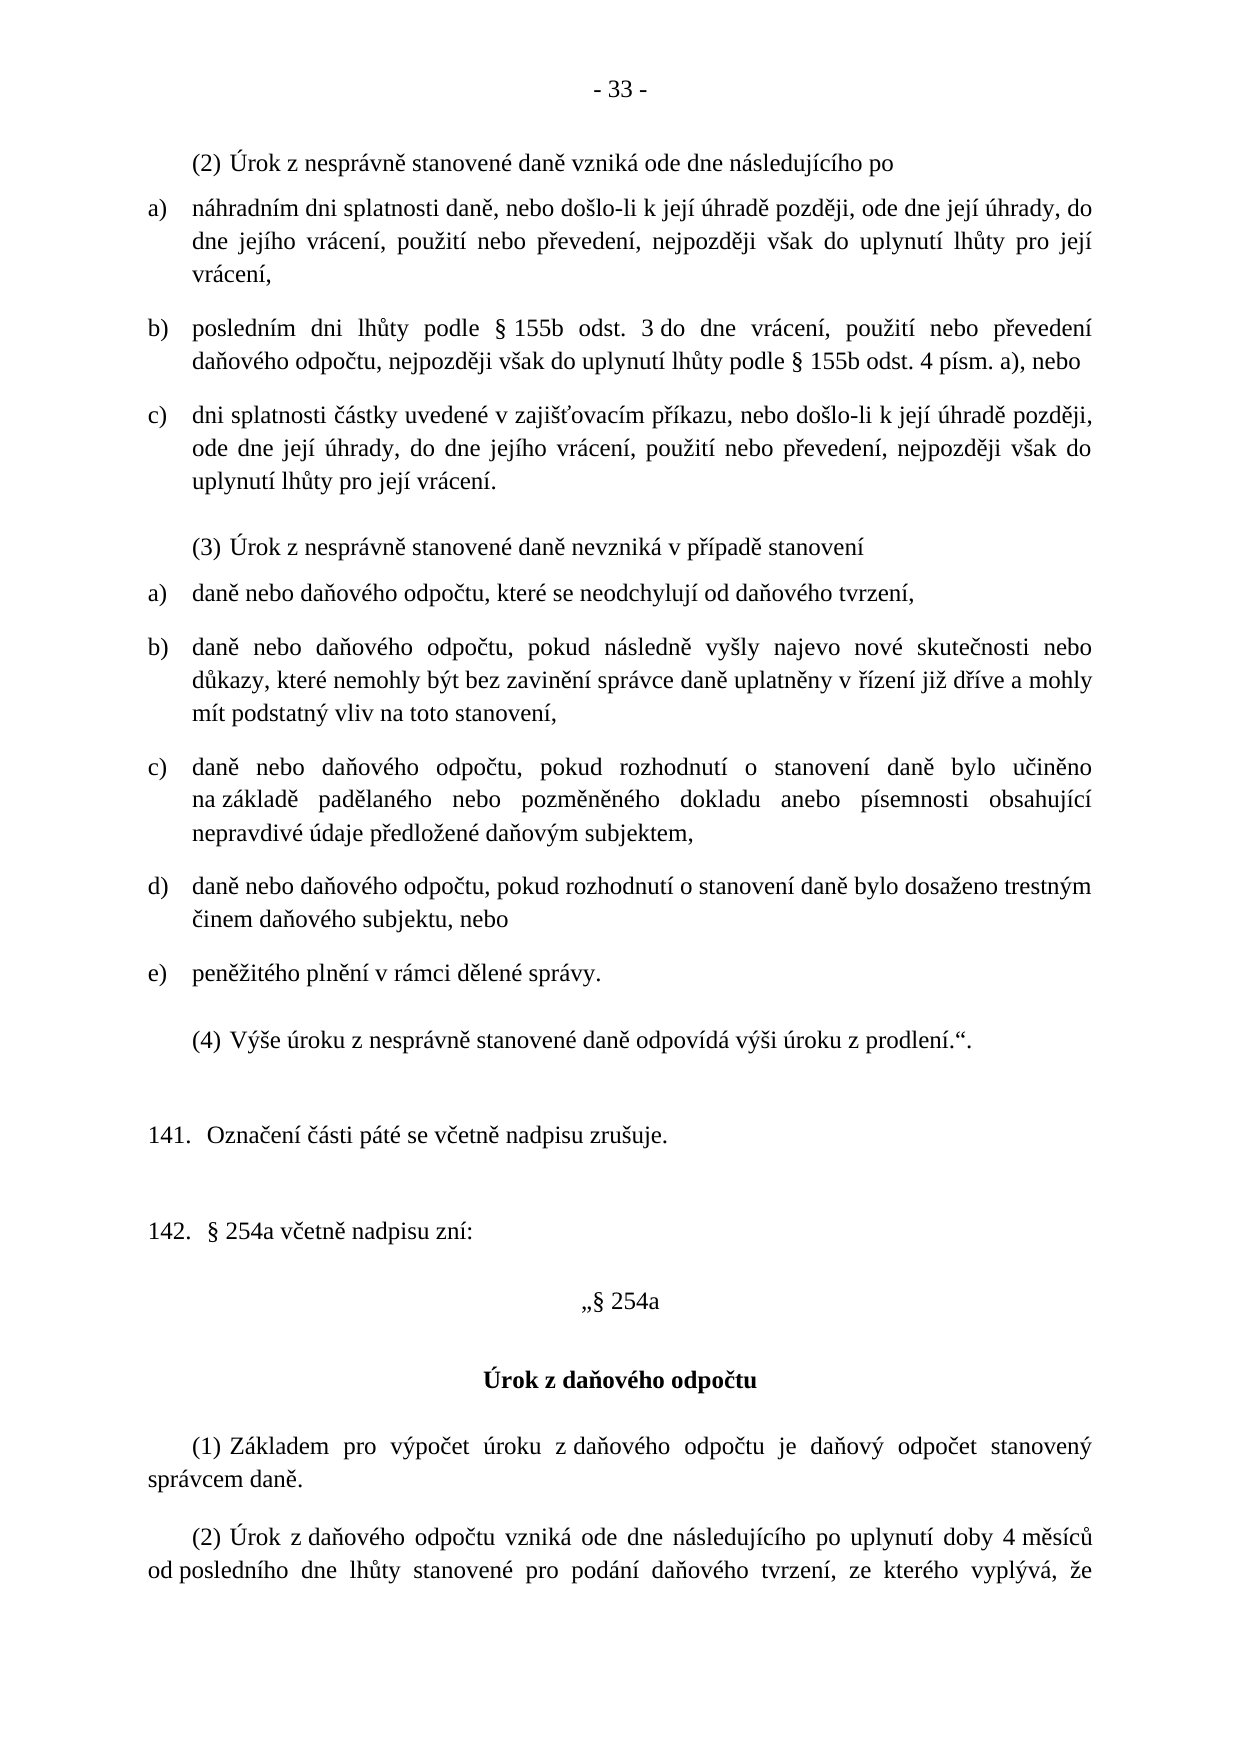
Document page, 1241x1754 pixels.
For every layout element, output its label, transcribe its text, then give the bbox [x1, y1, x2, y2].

text „§ 254a [148, 1286, 1093, 1315]
list Základem pro výpočet úroku z daňového odpočtu je daňový odpočet stanovený správcem daně. [148, 1431, 1093, 1493]
text Úrok z nesprávně stanovené daně vzniká ode dne následujícího po [148, 148, 1093, 176]
text náhradním dni splatnosti daně, nebo došlo-li k její úhradě později, ode dne její úhrady, do dne jejího vrácení, použití nebo převedení, nejpozději však do uplynutí lhůty pro její vrácení, [148, 193, 1093, 288]
text daně nebo daňového odpočtu, pokud následně vyšly najevo nové skutečnosti nebo důkazy, které nemohly být bez zavinění správce daně uplatněny v řízení již dříve a mohly mít podstatný vliv na toto stanovení, [148, 632, 1093, 726]
text Úrok z nesprávně stanovené daně nevzniká v případě stanovení [148, 532, 1093, 561]
text daně nebo daňového odpočtu, pokud rozhodnutí o stanovení daně bylo učiněno na základě padělaného nebo pozměněného dokladu anebo písemnosti obsahující nepravdivé údaje předložené daňovým subjektem, [148, 752, 1093, 846]
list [148, 1522, 1093, 1584]
text § 254a včetně nadpisu zní: [148, 1216, 1093, 1244]
text daně nebo daňového odpočtu, pokud rozhodnutí o stanovení daně bylo dosaženo trestným činem daňového subjektu, nebo [148, 871, 1093, 933]
text Úrok z daňového odpočtu [148, 1365, 1093, 1394]
text posledním dni lhůty podle § 155b odst. 3 do dne vrácení, použití nebo převedení daňového odpočtu, nejpozději však do uplynutí lhůty podle § 155b odst. 4 písm. a), nebo [148, 313, 1093, 375]
text Označení části páté se včetně nadpisu zrušuje. [148, 1120, 1093, 1149]
text dni splatnosti částky uvedené v zajišťovacím příkazu, nebo došlo-li k její úhradě později, ode dne její úhrady, do dne jejího vrácení, použití nebo převedení, nejpozději však do uplynutí lhůty pro její vrácení. [148, 400, 1093, 495]
text daně nebo daňového odpočtu, které se neodchylují od daňového tvrzení, [148, 578, 1093, 607]
text peněžitého plnění v rámci dělené správy. [148, 958, 1093, 987]
text Výše úroku z nesprávně stanovené daně odpovídá výši úroku z prodlení.“. [148, 1025, 1093, 1053]
